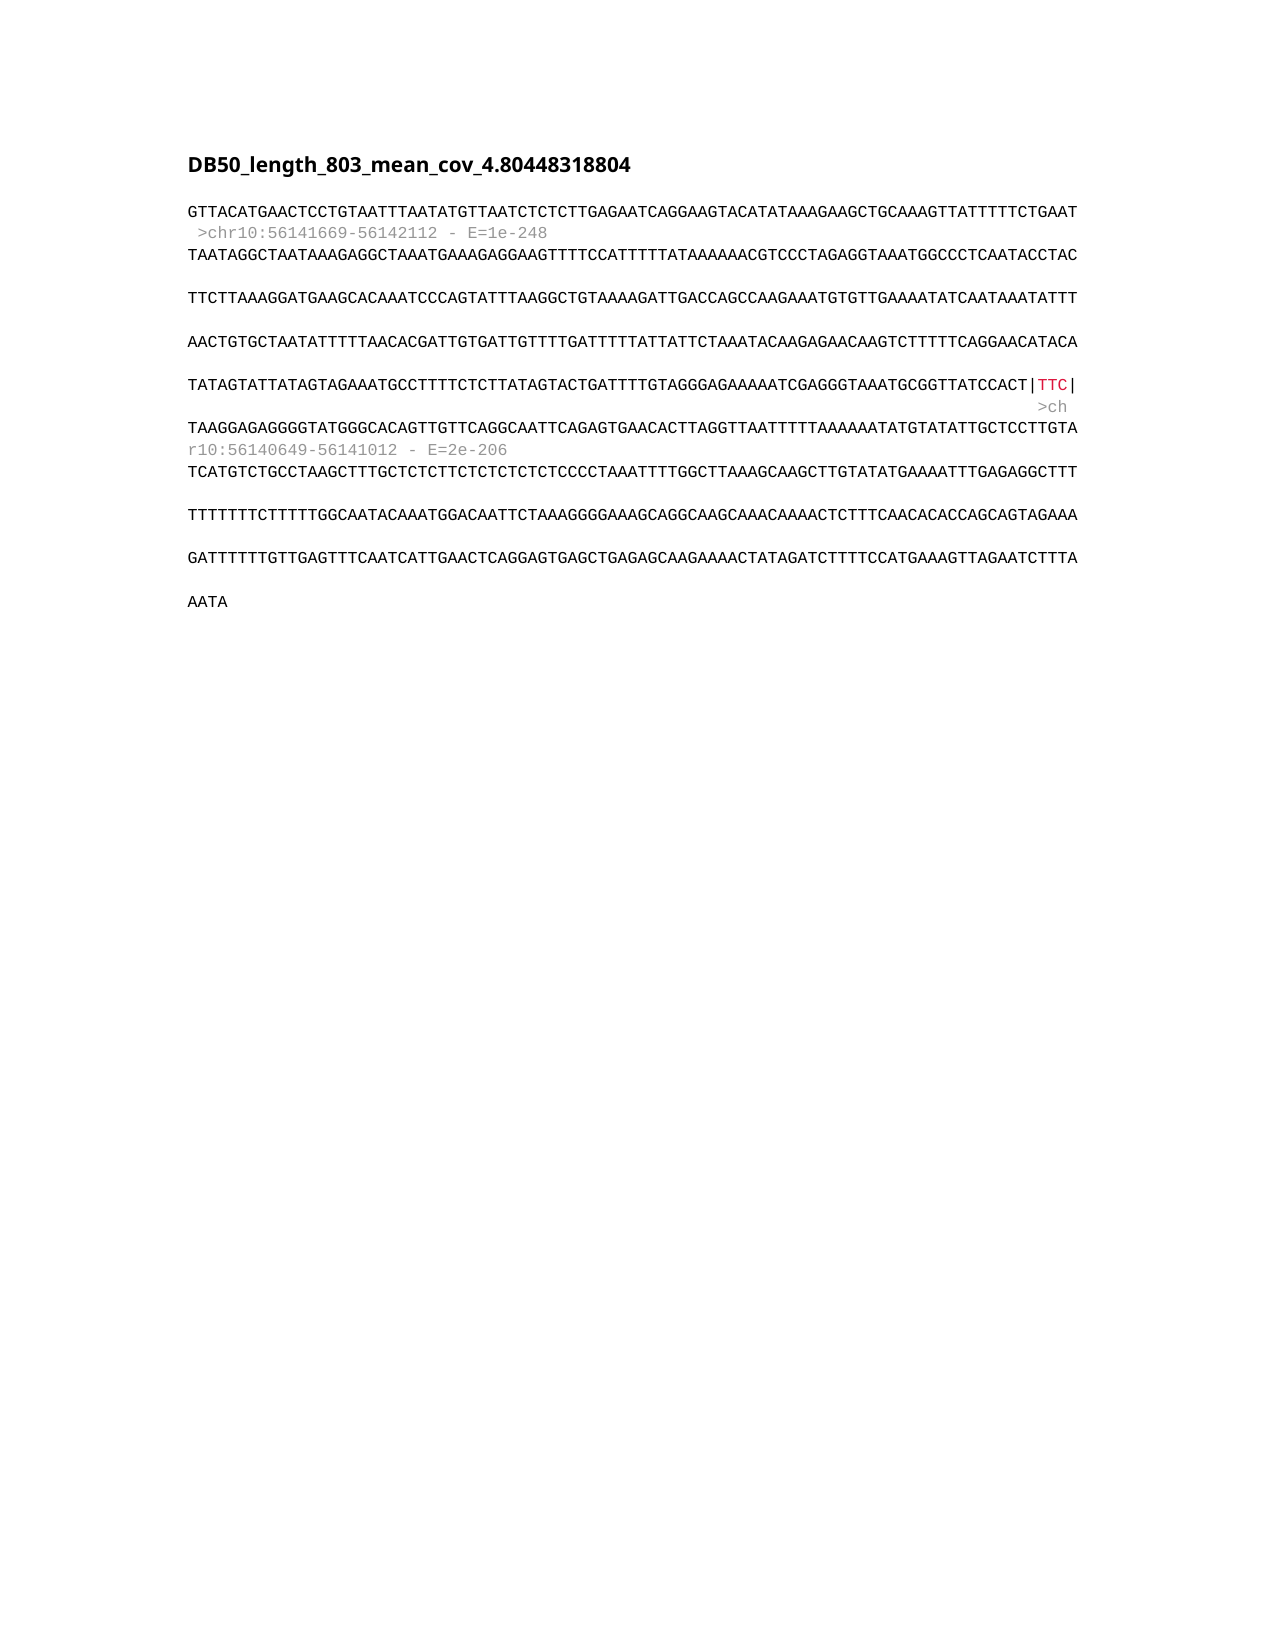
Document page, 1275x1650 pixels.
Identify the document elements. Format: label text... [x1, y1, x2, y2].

text DB50_length_803_mean_cov_4.80448318804 [187, 150, 1087, 178]
text GTTACATGAACTCCTGTAATTTAATATGTTAATCTCTCTTGAGAATCAGGAAGTACATATAAAGAAGCTGCAAAGTTATTTTTCTGAAT >chr10:56141669-56142112 - E=1e-248 TAATAGGCTAATAAAGAGGCTAAATGAAAGAGGAAGTTTTCCATTTTTATAAAAAACGTCCCTAGAGGTAAATGGCCCTCAATACCTAC TTCTTAAAGGATGAAGCACAAATCCCAGTATTTAAGGCTGTAAAAGATTGACCAGCCAAGAAATGTGTTGAAAATATCAATAAATATTT AACTGTGCTAATATTTTTAACACGATTGTGATTGTTTTGATTTTTATTATTCTAAATACAAGAGAACAAGTCTTTTTCAGGAACATACA TATAGTATTATAGTAGAAATGCCTTTTCTCTTATAGTACTGATTTTGTAGGGAGAAAAATCGAGGGTAAATGCGGTTATCCACT|TTC| >ch TAAGGAGAGGGGTATGGGCACAGTTGTTCAGGCAATTCAGAGTGAACACTTAGGTTAATTTTTAAAAAATATGTATATTGCTCCTTGTA r10:56140649-56141012 - E=2e-206 TCATGTCTGCCTAAGCTTTGCTCTCTTCTCTCTCTCTCCCCTAAATTTTGGCTTAAAGCAAGCTTGTATATGAAAATTTGAGAGGCTTT TTTTTTTCTTTTTGGCAATACAAATGGACAATTCTAAAGGGGAAAGCAGGCAAGCAAACAAAACTCTTTCAACACACCAGCAGTAGAAA GATTTTTTGTTGAGTTTCAATCATTGAACTCAGGAGTGAGCTGAGAGCAAGAAAACTATAGATCTTTTCCATGAAAGTTAGAATCTTTA AATA [187, 203, 1087, 612]
